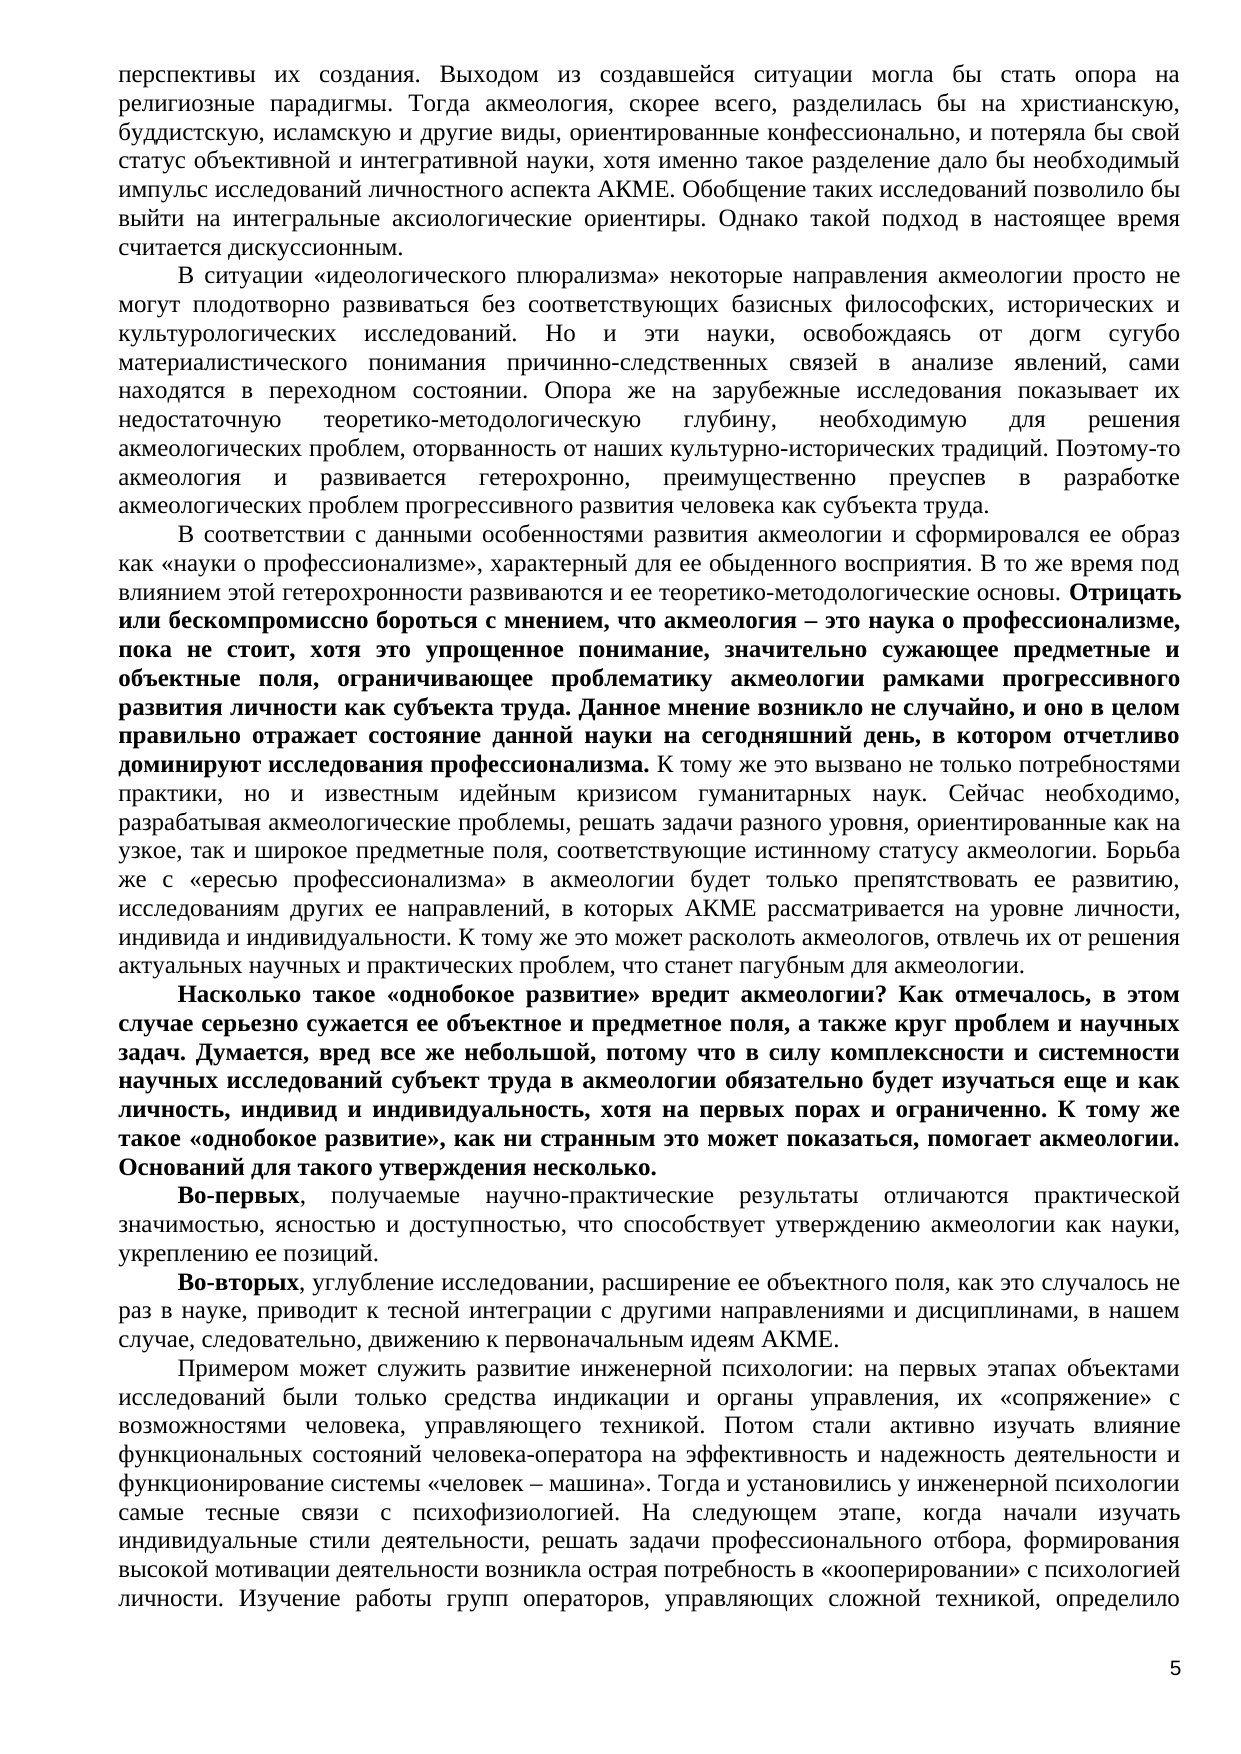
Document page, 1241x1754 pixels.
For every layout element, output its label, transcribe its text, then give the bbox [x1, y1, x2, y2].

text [118, 59, 1181, 260]
text В ситуации «идеологического плюрализма» некоторые направления акмеологии просто не могут плодотворно развиваться без соответствующих базисных философских, исторических и культурологических исследований. Но и эти науки, освобождаясь от догм сугубо материалистического понимания причинно-следственных связей в анализе явлений, сами находятся в переходном состоянии. Опора же на зарубежные исследования показывает их недостаточную теоретико-методологическую глубину, необходимую для решения акмеологических проблем, оторванность от наших культурно-исторических традиций. Поэтому-то акмеология и развивается гетерохронно, преимущественно преуспев в разработке акмеологических проблем прогрессивного развития человека как субъекта труда. [118, 260, 1181, 519]
text Во-первых, получаемые научно-практические результаты отличаются практической значимостью, ясностью и доступностью, что способствует утверждению акмеологии как науки, укреплению ее позиций. [118, 1180, 1181, 1267]
text Насколько такое «однобокое развитие» вредит акмеологии? Как отмечалось, в этом случае серьезно сужается ее объектное и предметное поля, а также круг проблем и научных задач. Думается, вред все же небольшой, потому что в силу комплексности и системности научных исследований субъект труда в акмеологии обязательно будет изучаться еще и как личность, индивид и индивидуальность, хотя на первых порах и ограниченно. К тому же такое «однобокое развитие», как ни странным это может показаться, помогает акмеологии. Оснований для такого утверждения несколько. [118, 979, 1181, 1180]
text В соответствии с данными особенностями развития акмеологии и сформировался ее образ как «науки о профессионализме», характерный для ее обыденного восприятия. В то же время под влиянием этой гетерохронности развиваются и ее теоретико-методологические основы. Отрицать или бескомпромиссно бороться с мнением, что акмеология – это наука о профессионализме, пока не стоит, хотя это упрощенное понимание, значительно сужающее предметные и объектные поля, ограничивающее проблематику акмеологии рамками прогрессивного развития личности как субъекта труда. Данное мнение возникло не случайно, и оно в целом правильно отражает состояние данной науки на сегодняшний день, в котором отчетливо доминируют исследования профессионализма. К тому же это вызвано не только потребностями практики, но и известным идейным кризисом гуманитарных наук. Сейчас необходимо, разрабатывая акмеологические проблемы, решать задачи разного уровня, ориентированные как на узкое, так и широкое предметные поля, соответствующие истинному статусу акмеологии. Борьба же с «ересью профессионализма» в акмеологии будет только препятствовать ее развитию, исследованиям других ее направлений, в которых АКМЕ рассматривается на уровне личности, индивида и индивидуальности. К тому же это может расколоть акмеологов, отвлечь их от решения актуальных научных и практических проблем, что станет пагубным для акмеологии. [118, 519, 1181, 979]
text Во-вторых, углубление исследовании, расширение ее объектного поля, как это случалось не раз в науке, приводит к тесной интеграции с другими направлениями и дисциплинами, в нашем случае, следовательно, движению к первоначальным идеям АКМЕ. [118, 1267, 1181, 1353]
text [118, 1353, 1181, 1612]
